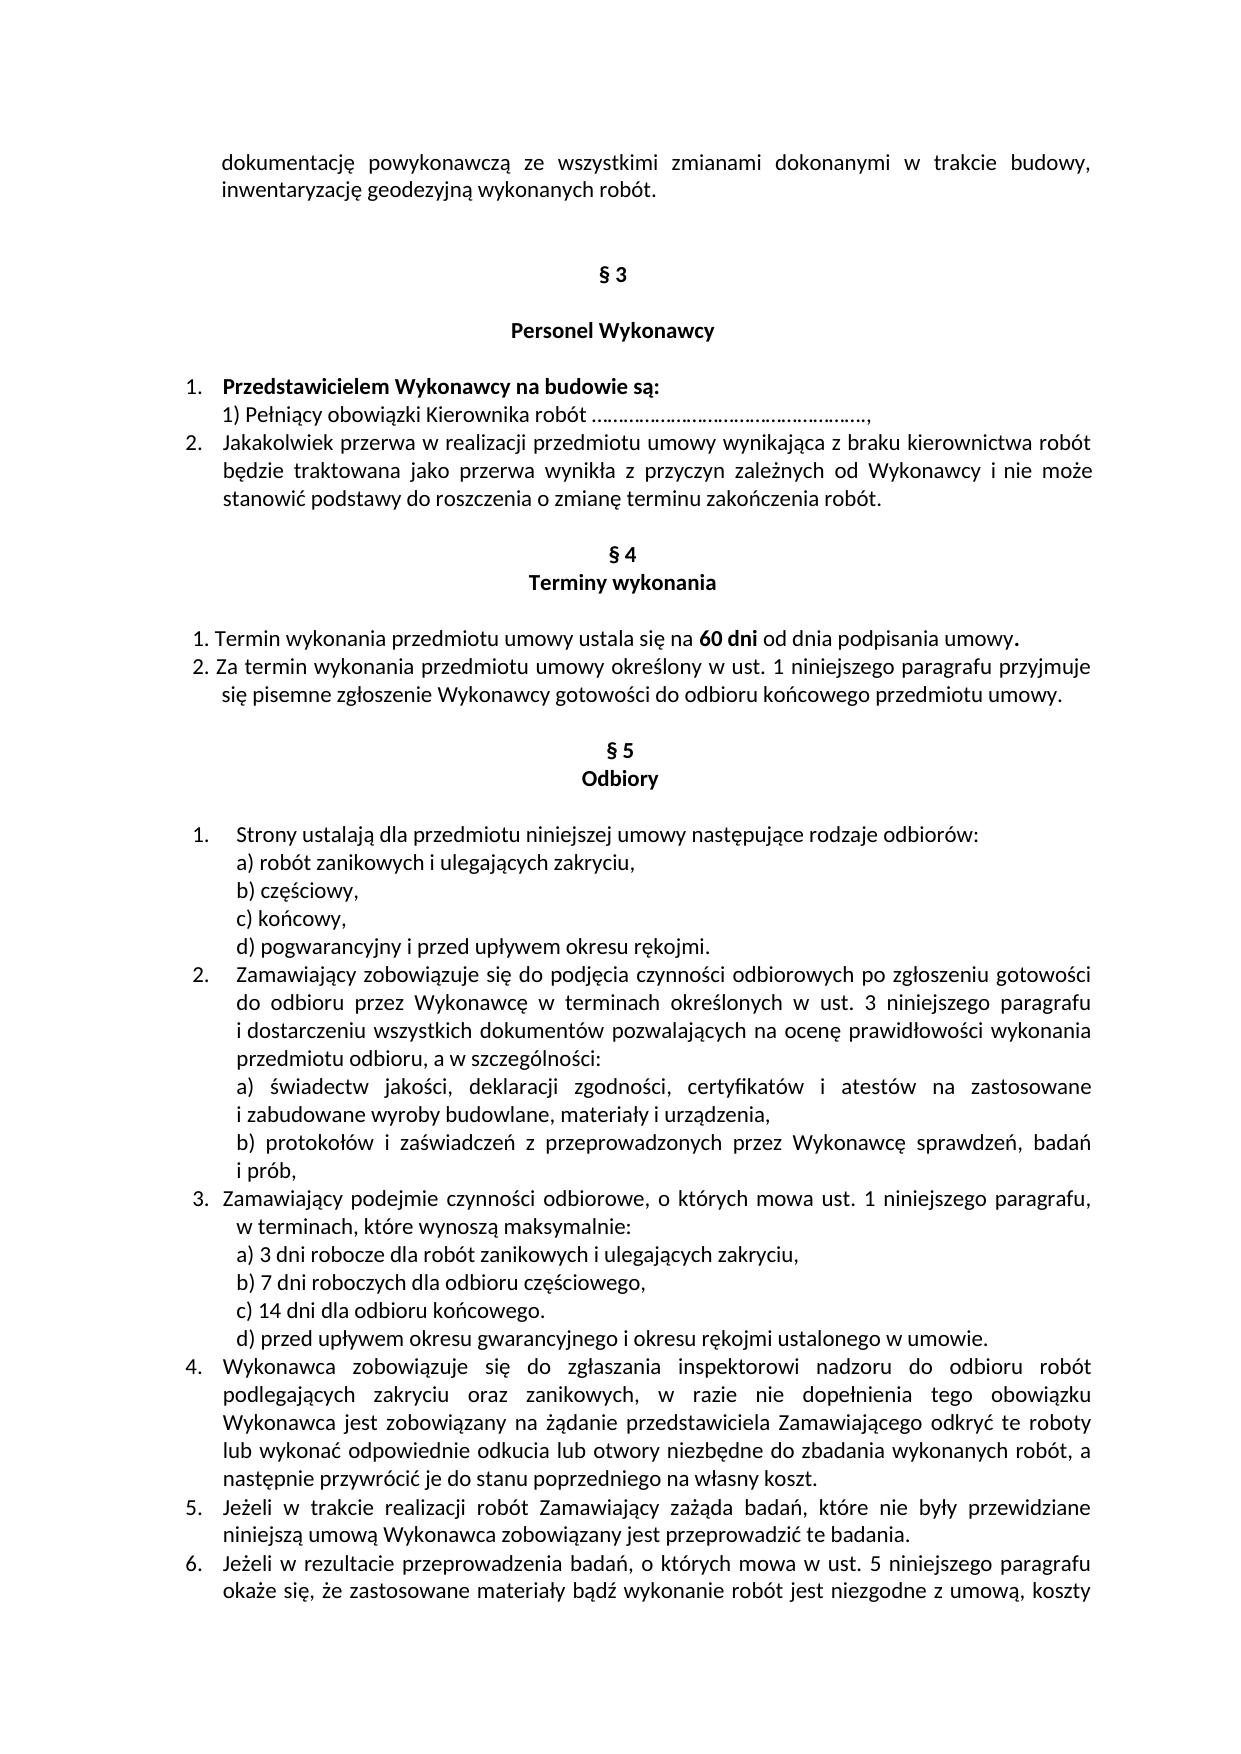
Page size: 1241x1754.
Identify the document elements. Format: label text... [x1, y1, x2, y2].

text c) końcowy, [148, 904, 1093, 932]
text b) częściowy, [148, 876, 1093, 904]
text Odbiory [148, 764, 1093, 792]
list Przedstawicielem Wykonawcy na budowie są: [185, 372, 1093, 400]
list Zamawiający podejmie czynności odbiorowe, o których mowa ust. 1 niniejszego paragrafu, w terminach, które wynoszą maksymalnie: [192, 1184, 1093, 1240]
text a) robót zanikowych i ulegających zakryciu, [148, 848, 1093, 876]
list Jeżeli w trakcie realizacji robót Zamawiający zażąda badań, które nie były przewidziane niniejszą umową Wykonawca zobowiązany jest przeprowadzić te badania. [185, 1493, 1093, 1549]
text 1. Termin wykonania przedmiotu umowy ustala się na 60 dni od dnia podpisania umowy. [148, 624, 1093, 652]
text a) 3 dni robocze dla robót zanikowych i ulegających zakryciu, [148, 1240, 1093, 1268]
text d) pogwarancyjny i przed upływem okresu rękojmi. [148, 932, 1093, 960]
text d) przed upływem okresu gwarancyjnego i okresu rękojmi ustalonego w umowie. [148, 1324, 1093, 1352]
text Terminy wykonania [148, 568, 1097, 596]
text § 3 [133, 260, 1093, 288]
text Personel Wykonawcy [133, 316, 1093, 344]
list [185, 1549, 1093, 1605]
text 1) Pełniący obowiązki Kierownika robót ……………………………………………., [221, 400, 1093, 428]
list Zamawiający zobowiązuje się do podjęcia czynności odbiorowych po zgłoszeniu gotowości do odbioru przez Wykonawcę w terminach określonych w ust. 3 niniejszego paragrafu i dostarczeniu wszystkich dokumentów pozwalających na ocenę prawidłowości wykonania przedmiotu odbioru, a w szczególności: [192, 960, 1093, 1072]
list Wykonawca zobowiązuje się do zgłaszania inspektorowi nadzoru do odbioru robót podlegających zakryciu oraz zanikowych, w razie nie dopełnienia tego obowiązku Wykonawca jest zobowiązany na żądanie przedstawiciela Zamawiającego odkryć te roboty lub wykonać odpowiednie odkucia lub otwory niezbędne do zbadania wykonanych robót, a następnie przywrócić je do stanu poprzedniego na własny koszt. [185, 1352, 1093, 1493]
list Jakakolwiek przerwa w realizacji przedmiotu umowy wynikająca z braku kierownictwa robót będzie traktowana jako przerwa wynikła z przyczyn zależnych od Wykonawcy i nie może stanowić podstawy do roszczenia o zmianę terminu zakończenia robót. [185, 428, 1093, 512]
text c) 14 dni dla odbioru końcowego. [148, 1296, 1093, 1324]
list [177, 148, 1093, 204]
text § 4 [148, 540, 1097, 568]
text b) 7 dni roboczych dla odbioru częściowego, [148, 1268, 1093, 1296]
text a) świadectw jakości, deklaracji zgodności, certyfikatów i atestów na zastosowane i zabudowane wyroby budowlane, materiały i urządzenia, [236, 1072, 1093, 1128]
list Strony ustalają dla przedmiotu niniejszej umowy następujące rodzaje odbiorów: [192, 820, 1093, 848]
text § 5 [148, 736, 1093, 764]
text 2. Za termin wykonania przedmiotu umowy określony w ust. 1 niniejszego paragrafu przyjmuje się pisemne zgłoszenie Wykonawcy gotowości do odbioru końcowego przedmiotu umowy. [192, 652, 1093, 708]
text b) protokołów i zaświadczeń z przeprowadzonych przez Wykonawcę sprawdzeń, badań i prób, [236, 1128, 1093, 1184]
